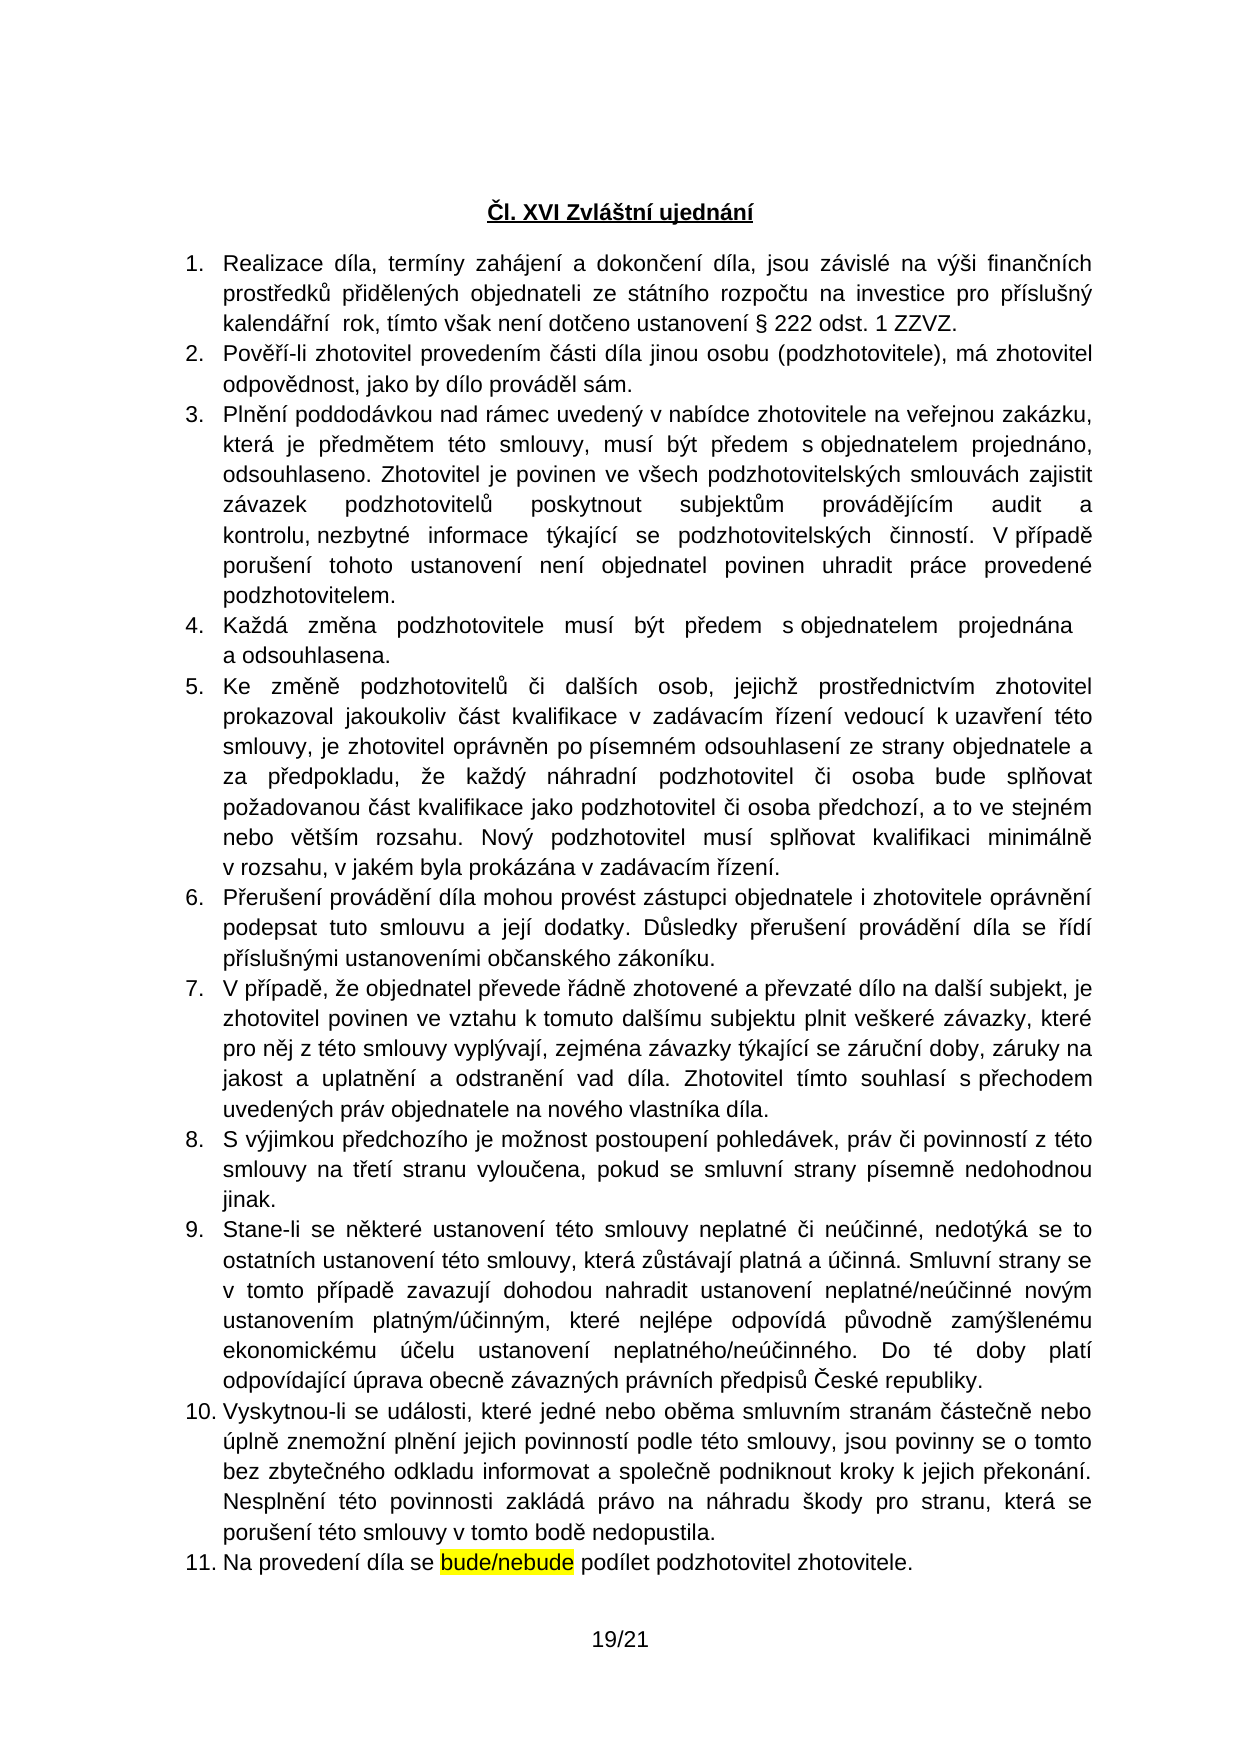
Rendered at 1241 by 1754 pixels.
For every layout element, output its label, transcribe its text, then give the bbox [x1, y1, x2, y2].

list Přerušení provádění díla mohou provést zástupci objednatele i zhotovitele oprávnění podepsat tuto smlouvu a její dodatky. Důsledky přerušení provádění díla se řídí příslušnými ustanoveními občanského zákoníku. [185, 884, 1093, 971]
list Na provedení díla se bude/nebude podílet podzhotovitel zhotovitele. [185, 1549, 440, 1575]
list Na provedení díla se bude/nebude podílet podzhotovitel zhotovitele. [574, 1549, 1093, 1575]
list Vyskytnou-li se události, které jedné nebo oběma smluvním stranám částečně nebo úplně znemožní plnění jejich povinností podle této smlouvy, jsou povinny se o tomto bez zbytečného odkladu informovat a společně podniknout kroky k jejich překonání. Nesplnění této povinnosti zakládá právo na náhradu škody pro stranu, která se porušení této smlouvy v tomto bodě nedopustila. [185, 1398, 1093, 1545]
list S výjimkou předchozího je možnost postoupení pohledávek, práv či povinností z této smlouvy na třetí stranu vyloučena, pokud se smluvní strany písemně nedohodnou jinak. [185, 1126, 1093, 1212]
list Stane-li se některé ustanovení této smlouvy neplatné či neúčinné, nedotýká se to ostatních ustanovení této smlouvy, která zůstávají platná a účinná. Smluvní strany se v tomto případě zavazují dohodou nahradit ustanovení neplatné/neúčinné novým ustanovením platným/účinným, které nejlépe odpovídá původně zamýšlenému ekonomickému účelu ustanovení neplatného/neúčinného. Do té doby platí odpovídající úprava obecně závazných právních předpisů České republiky. [185, 1216, 1093, 1394]
list Plnění poddodávkou nad rámec uvedený v nabídce zhotovitele na veřejnou zakázku, která je předmětem této smlouvy, musí být předem s objednatelem projednáno, odsouhlaseno. Zhotovitel je povinen ve všech podzhotovitelských smlouvách zajistit závazek podzhotovitelů poskytnout subjektům provádějícím audit a kontrolu, nezbytné informace týkající se podzhotovitelských činností. V případě porušení tohoto ustanovení není objednatel povinen uhradit práce provedené podzhotovitelem. [185, 401, 1093, 608]
text Čl. XVI Zvláštní ujednání [148, 199, 1093, 225]
list Ke změně podzhotovitelů či dalších osob, jejichž prostřednictvím zhotovitel prokazoval jakoukoliv část kvalifikace v zadávacím řízení vedoucí k uzavření této smlouvy, je zhotovitel oprávněn po písemném odsouhlasení ze strany objednatele a za předpokladu, že každý náhradní podzhotovitel či osoba bude splňovat požadovanou část kvalifikace jako podzhotovitel či osoba předchozí, a to ve stejném nebo větším rozsahu. Nový podzhotovitel musí splňovat kvalifikaci minimálně v rozsahu, v jakém byla prokázána v zadávacím řízení. [185, 673, 1093, 880]
list Realizace díla, termíny zahájení a dokončení díla, jsou závislé na výši finančních prostředků přidělených objednateli ze státního rozpočtu na investice pro příslušný kalendářní rok, tímto však není dotčeno ustanovení § 222 odst. 1 ZZVZ. [185, 250, 1093, 336]
list Pověří-li zhotovitel provedením části díla jinou osobu (podzhotovitele), má zhotovitel odpovědnost, jako by dílo prováděl sám. [185, 340, 1093, 397]
list V případě, že objednatel převede řádně zhotovené a převzaté dílo na další subjekt, je zhotovitel povinen ve vztahu k tomuto dalšímu subjektu plnit veškeré závazky, které pro něj z této smlouvy vyplývají, zejména závazky týkající se záruční doby, záruky na jakost a uplatnění a odstranění vad díla. Zhotovitel tímto souhlasí s přechodem uvedených práv objednatele na nového vlastníka díla. [185, 975, 1093, 1122]
list Každá změna podzhotovitele musí být předem s objednatelem projednána a odsouhlasena. [185, 612, 1093, 669]
